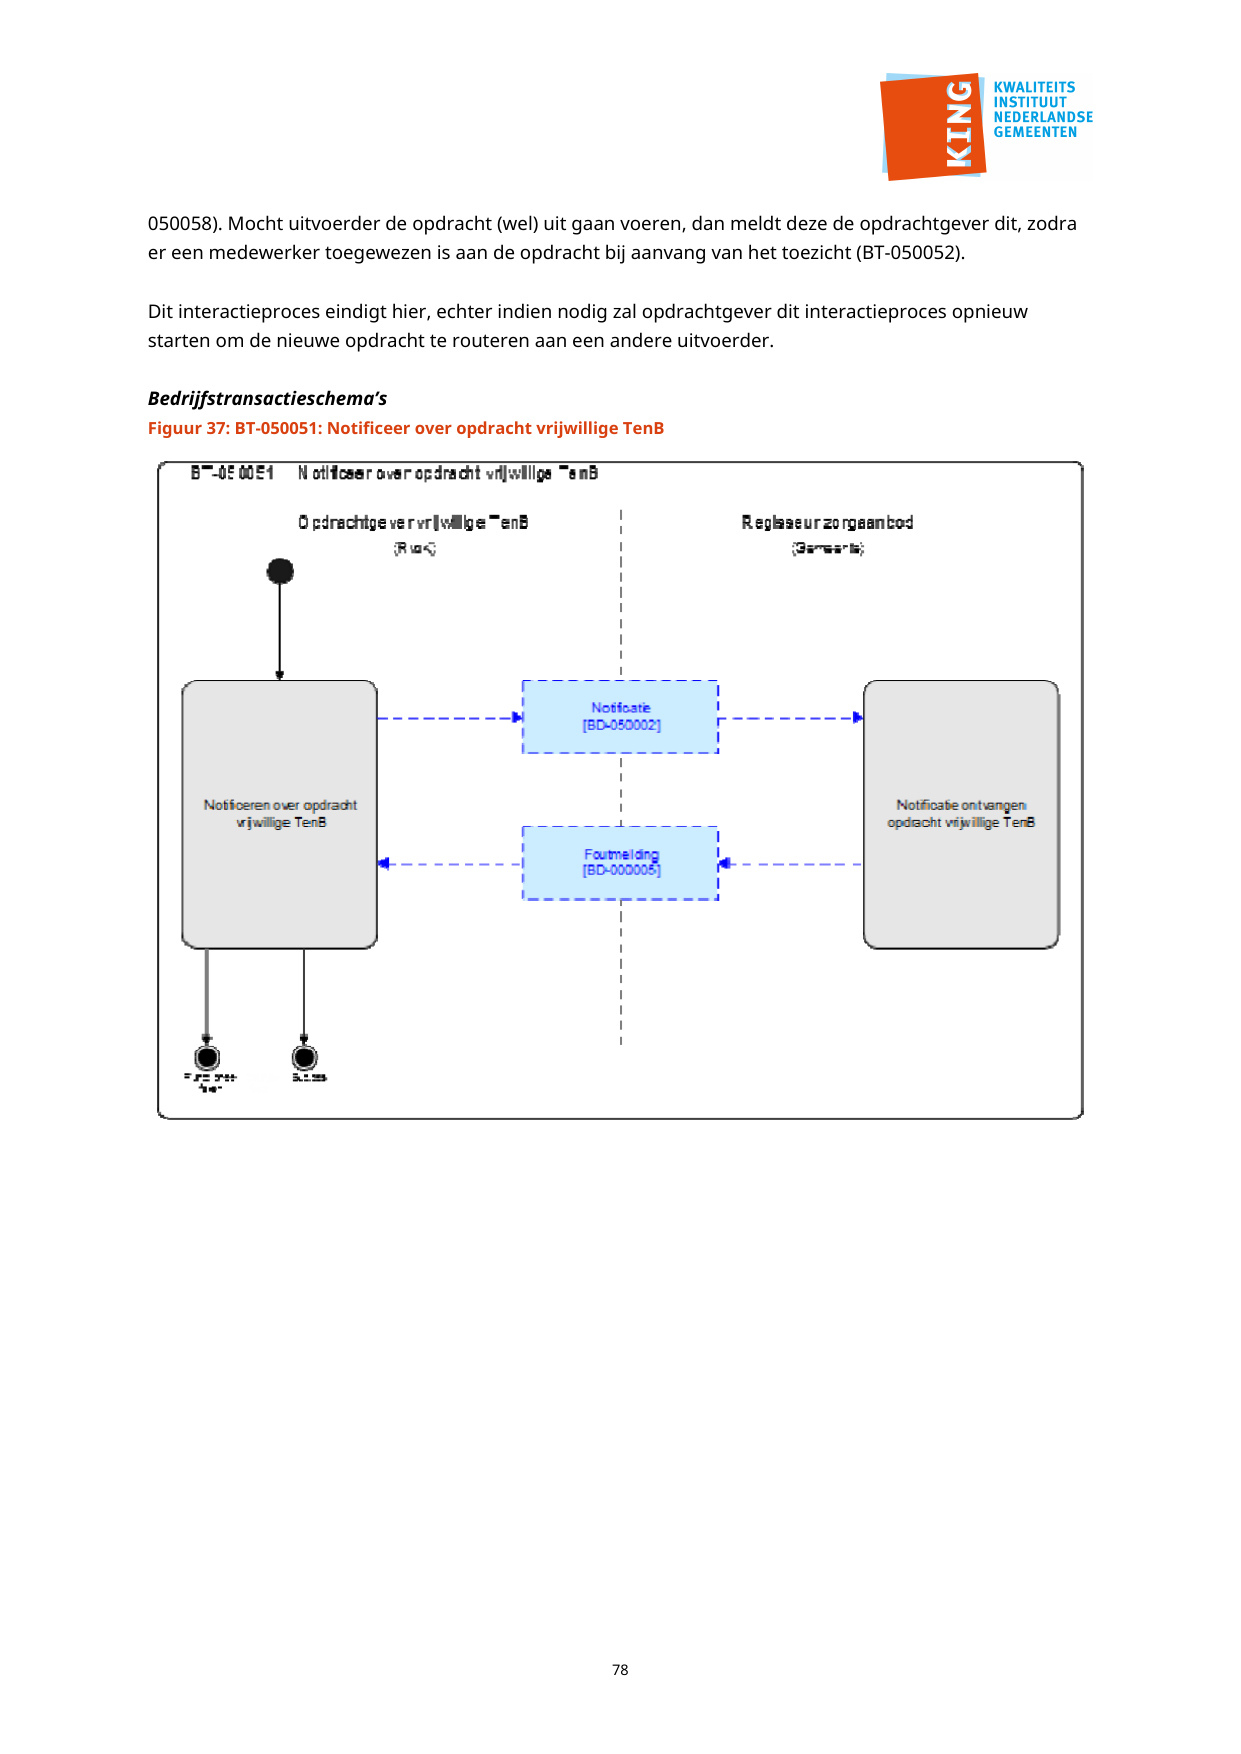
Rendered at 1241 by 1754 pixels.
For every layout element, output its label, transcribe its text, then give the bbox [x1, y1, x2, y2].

text Bedrijfstransactieschema’s [148, 382, 1092, 411]
text Figuur 37: BT-050051: Notificeer over opdracht vrijwillige TenB [148, 411, 1092, 440]
picture [147, 454, 1092, 1126]
picture [880, 73, 1093, 181]
text Dit interactieproces eindigt hier, echter indien nodig zal opdrachtgever dit interactieproces opnieuw starten om de nieuwe opdracht te routeren aan een andere uitvoerder. [148, 294, 1092, 353]
